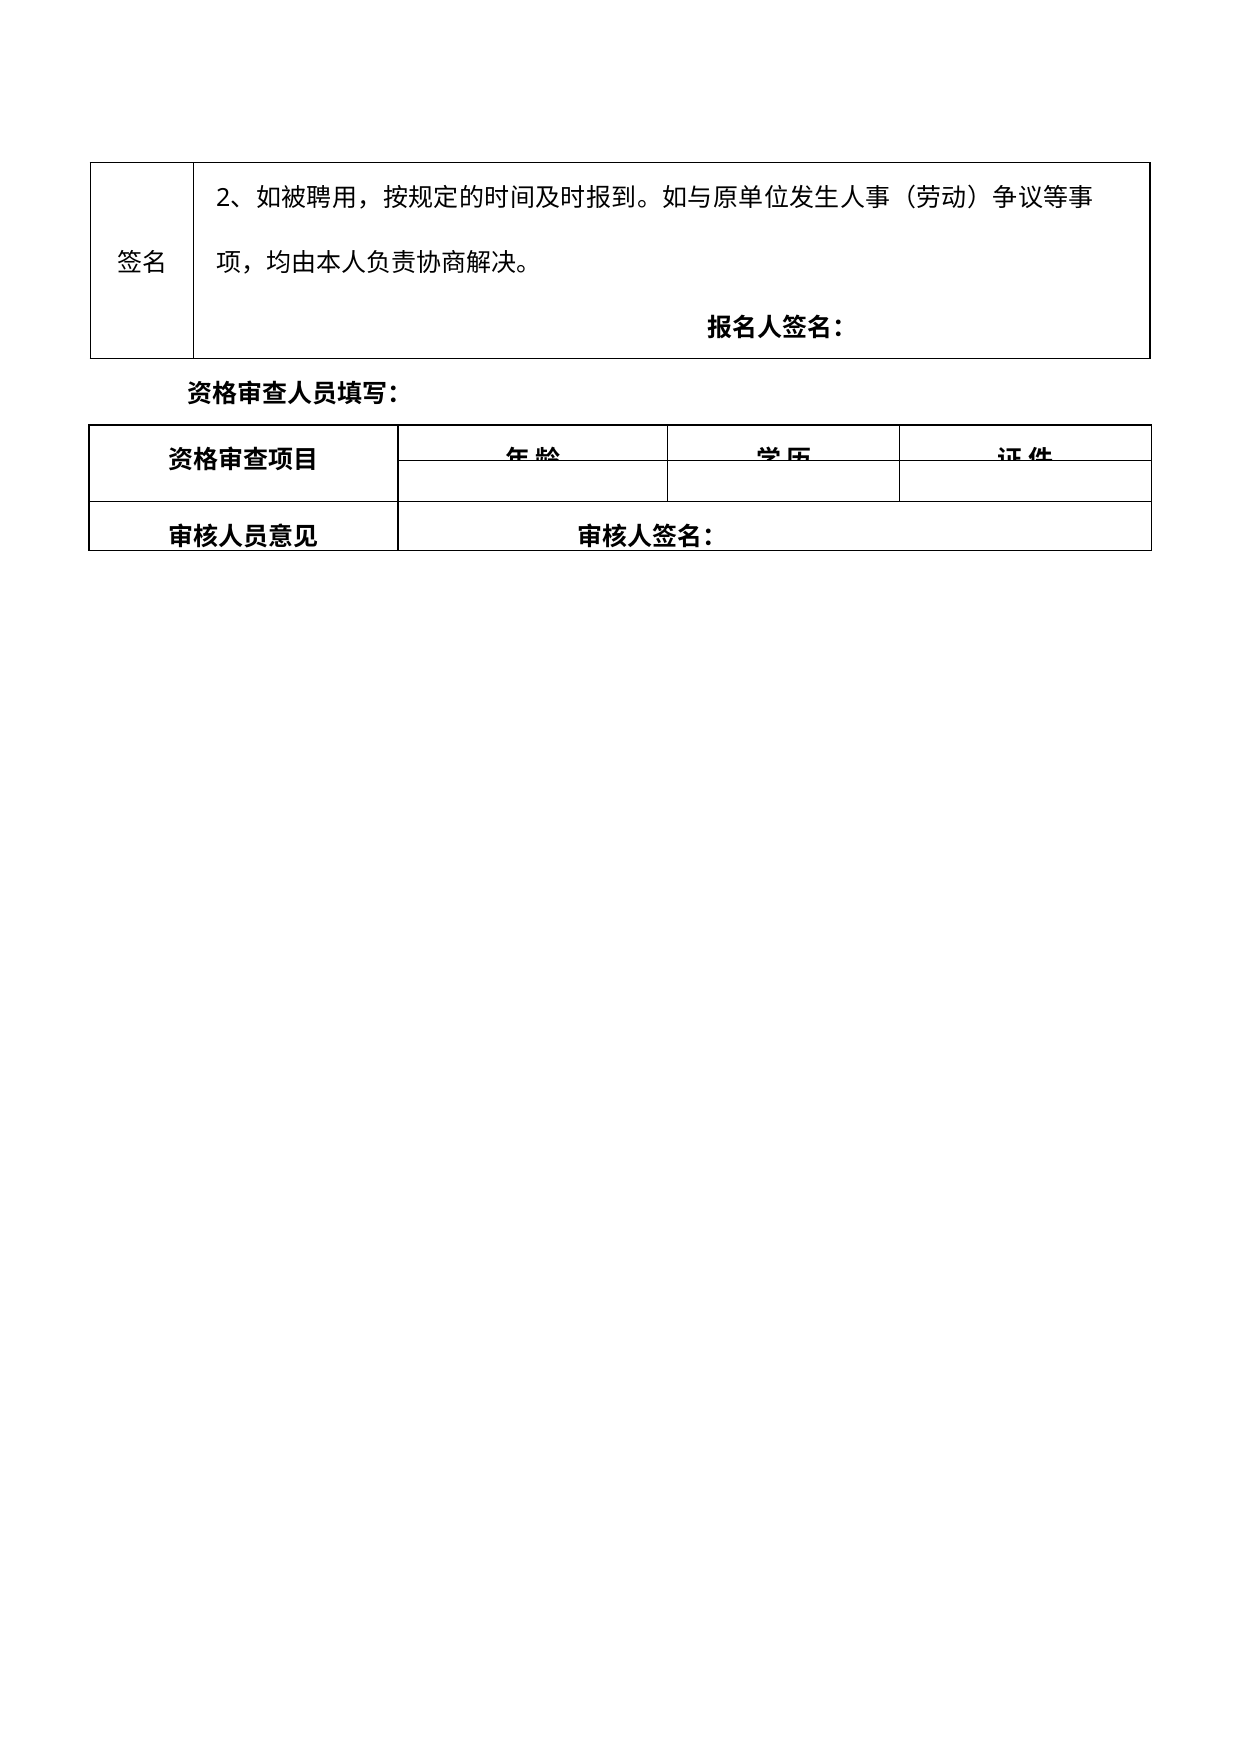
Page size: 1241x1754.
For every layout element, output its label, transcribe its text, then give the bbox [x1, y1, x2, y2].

table_cell 审核人员意见 [90, 502, 397, 550]
table_cell [668, 461, 899, 501]
table_header 证 件 [900, 426, 1151, 459]
table_cell [399, 461, 667, 501]
table_header 学 历 [668, 426, 899, 459]
table_cell [900, 461, 1151, 501]
table_cell 审核人签名： [399, 502, 1151, 550]
table_cell 承诺 签名 [91, 163, 193, 358]
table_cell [194, 163, 1149, 358]
text 资格审查人员填写： [187, 359, 1053, 424]
table_header 资格审查项目 （合格的打√） [90, 426, 397, 501]
table_header 年 龄 [399, 426, 667, 459]
